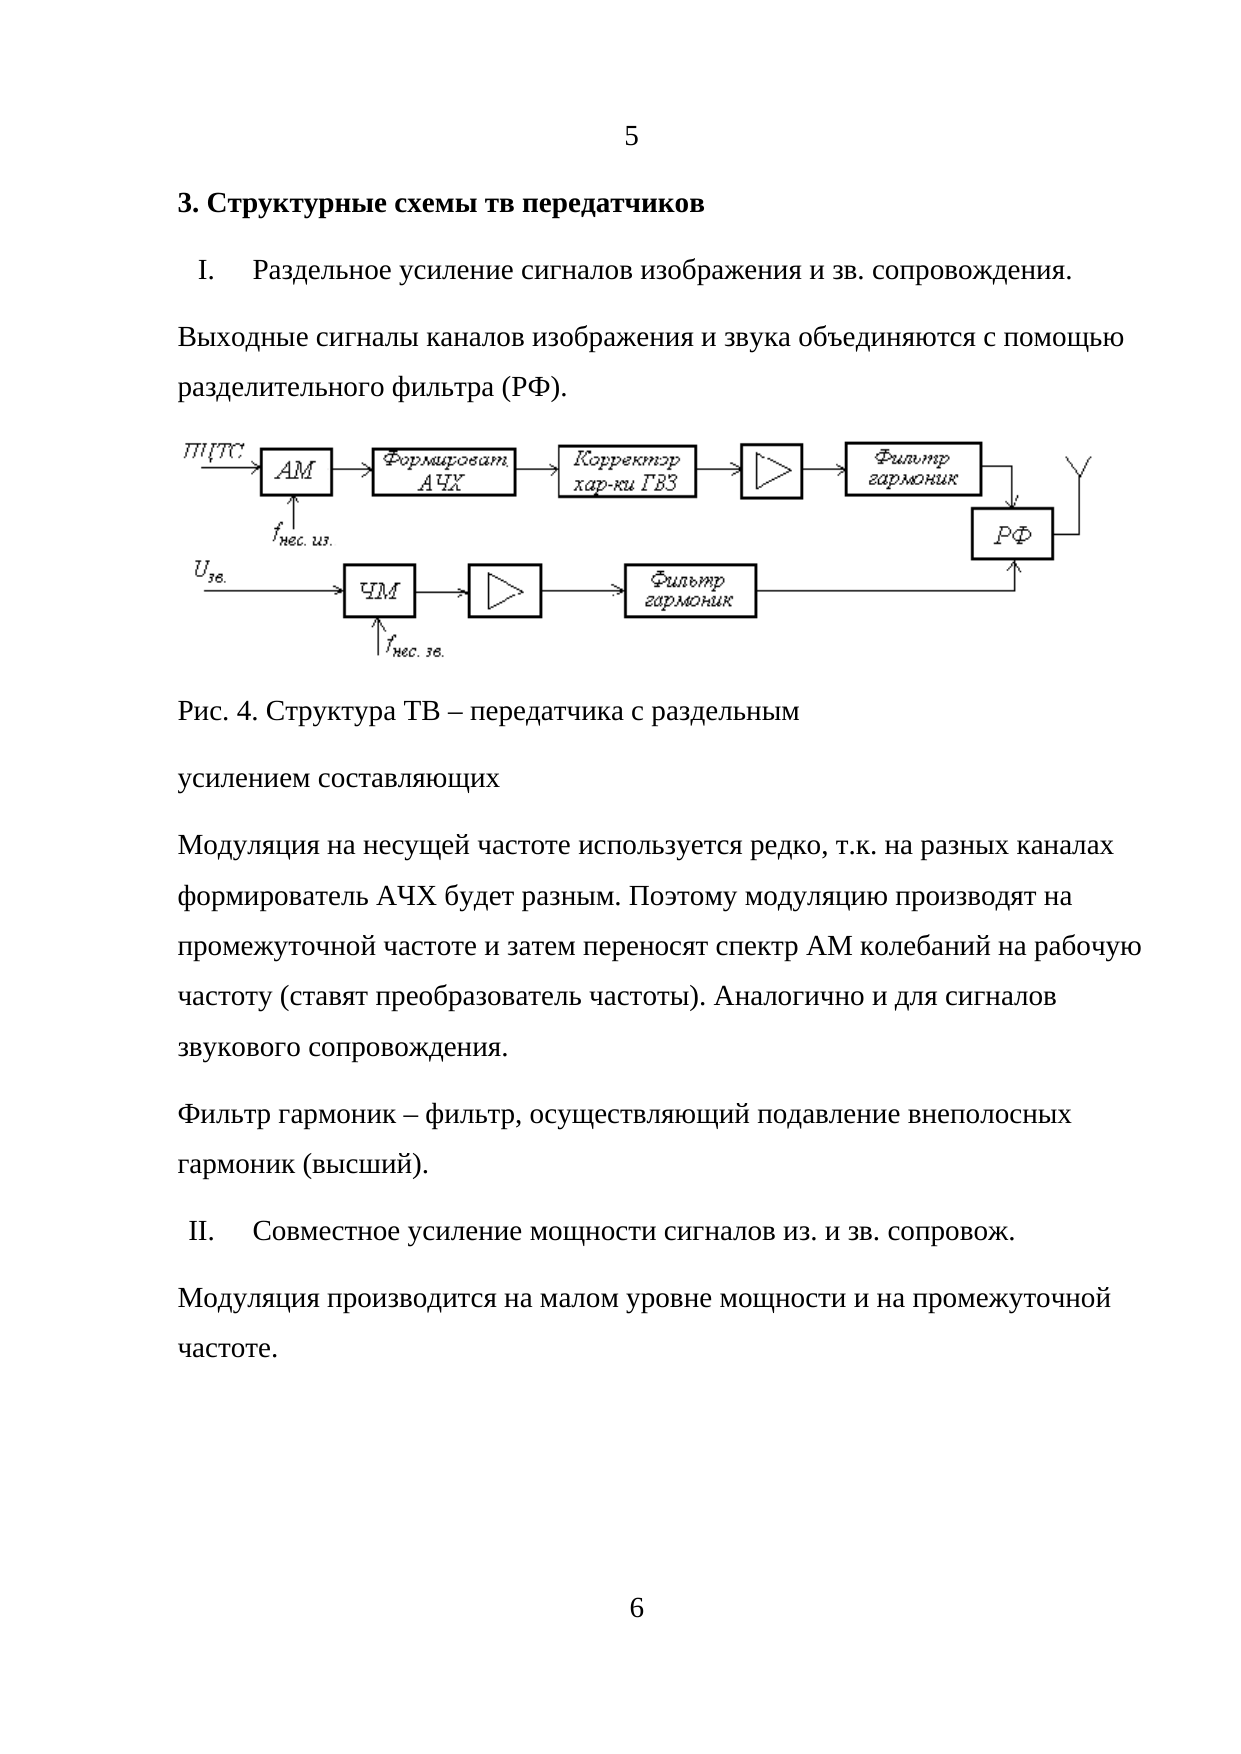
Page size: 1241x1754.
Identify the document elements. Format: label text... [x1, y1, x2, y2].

text Фильтр гармоник – фильтр, осуществляющий подавление внеполосных гармоник (высший). [177, 1096, 1152, 1179]
list Совместное усиление мощности сигналов из. и зв. сопровож. [215, 1213, 1152, 1247]
list 5 [252, 118, 1152, 152]
picture [177, 436, 1093, 663]
text Модуляция производится на малом уровне мощности и на промежуточной частоте. [177, 1280, 1152, 1364]
text Модуляция на несущей частоте используется редко, т.к. на разных каналах формирователь АЧХ будет разным. Поэтому модуляцию производят на промежуточной частоте и затем переносят спектр АМ колебаний на рабочую частоту (ставят преобразователь частоты). Аналогично и для сигналов звукового сопровождения. [177, 827, 1152, 1062]
text Рис. 4. Структура ТВ – передатчика с раздельным [177, 693, 1152, 727]
list Раздельное усиление сигналов изображения и зв. сопровождения. [215, 252, 1152, 286]
text Выходные сигналы каналов изображения и звука объединяются с помощью разделительного фильтра (РФ). [177, 319, 1152, 403]
text 3. Структурные схемы тв передатчиков [177, 185, 1152, 219]
text усилением составляющих [177, 761, 1152, 794]
text 6 [177, 1590, 1152, 1623]
